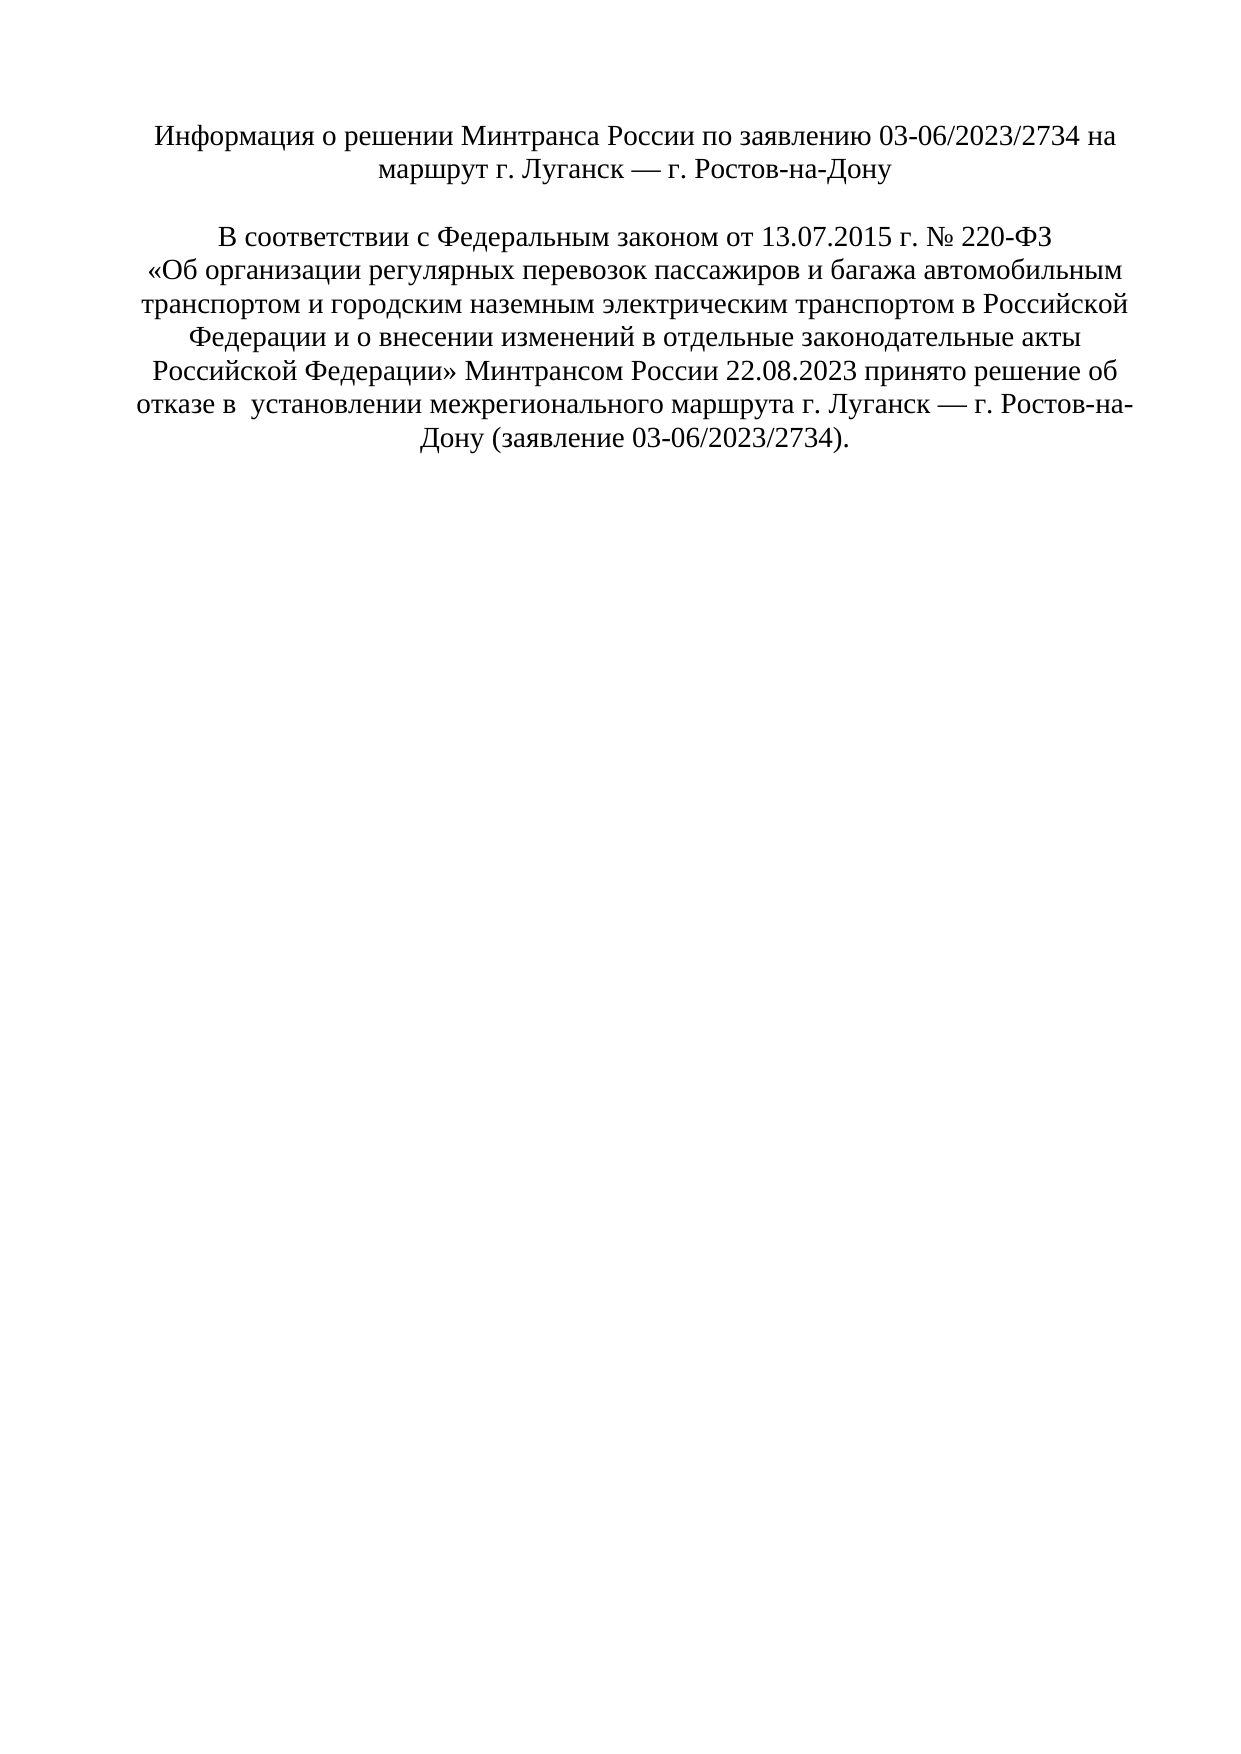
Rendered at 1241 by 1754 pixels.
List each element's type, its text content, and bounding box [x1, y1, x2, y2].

text Информация о решении Минтранса России по заявлению 03-06/2023/2734 на маршрут г. Луганск — г. Ростов-на-Дону [118, 118, 1152, 185]
text В соответствии с Федеральным законом от 13.07.2015 г. № 220-ФЗ «Об организации регулярных перевозок пассажиров и багажа автомобильным транспортом и городским наземным электрическим транспортом в Российской Федерации и о внесении изменений в отдельные законодательные акты Российской Федерации» Минтрансом России 22.08.2023 принято решение об отказе в установлении межрегионального маршрута г. Луганск — г. Ростов-на-Дону (заявление 03-06/2023/2734). [118, 219, 1152, 453]
